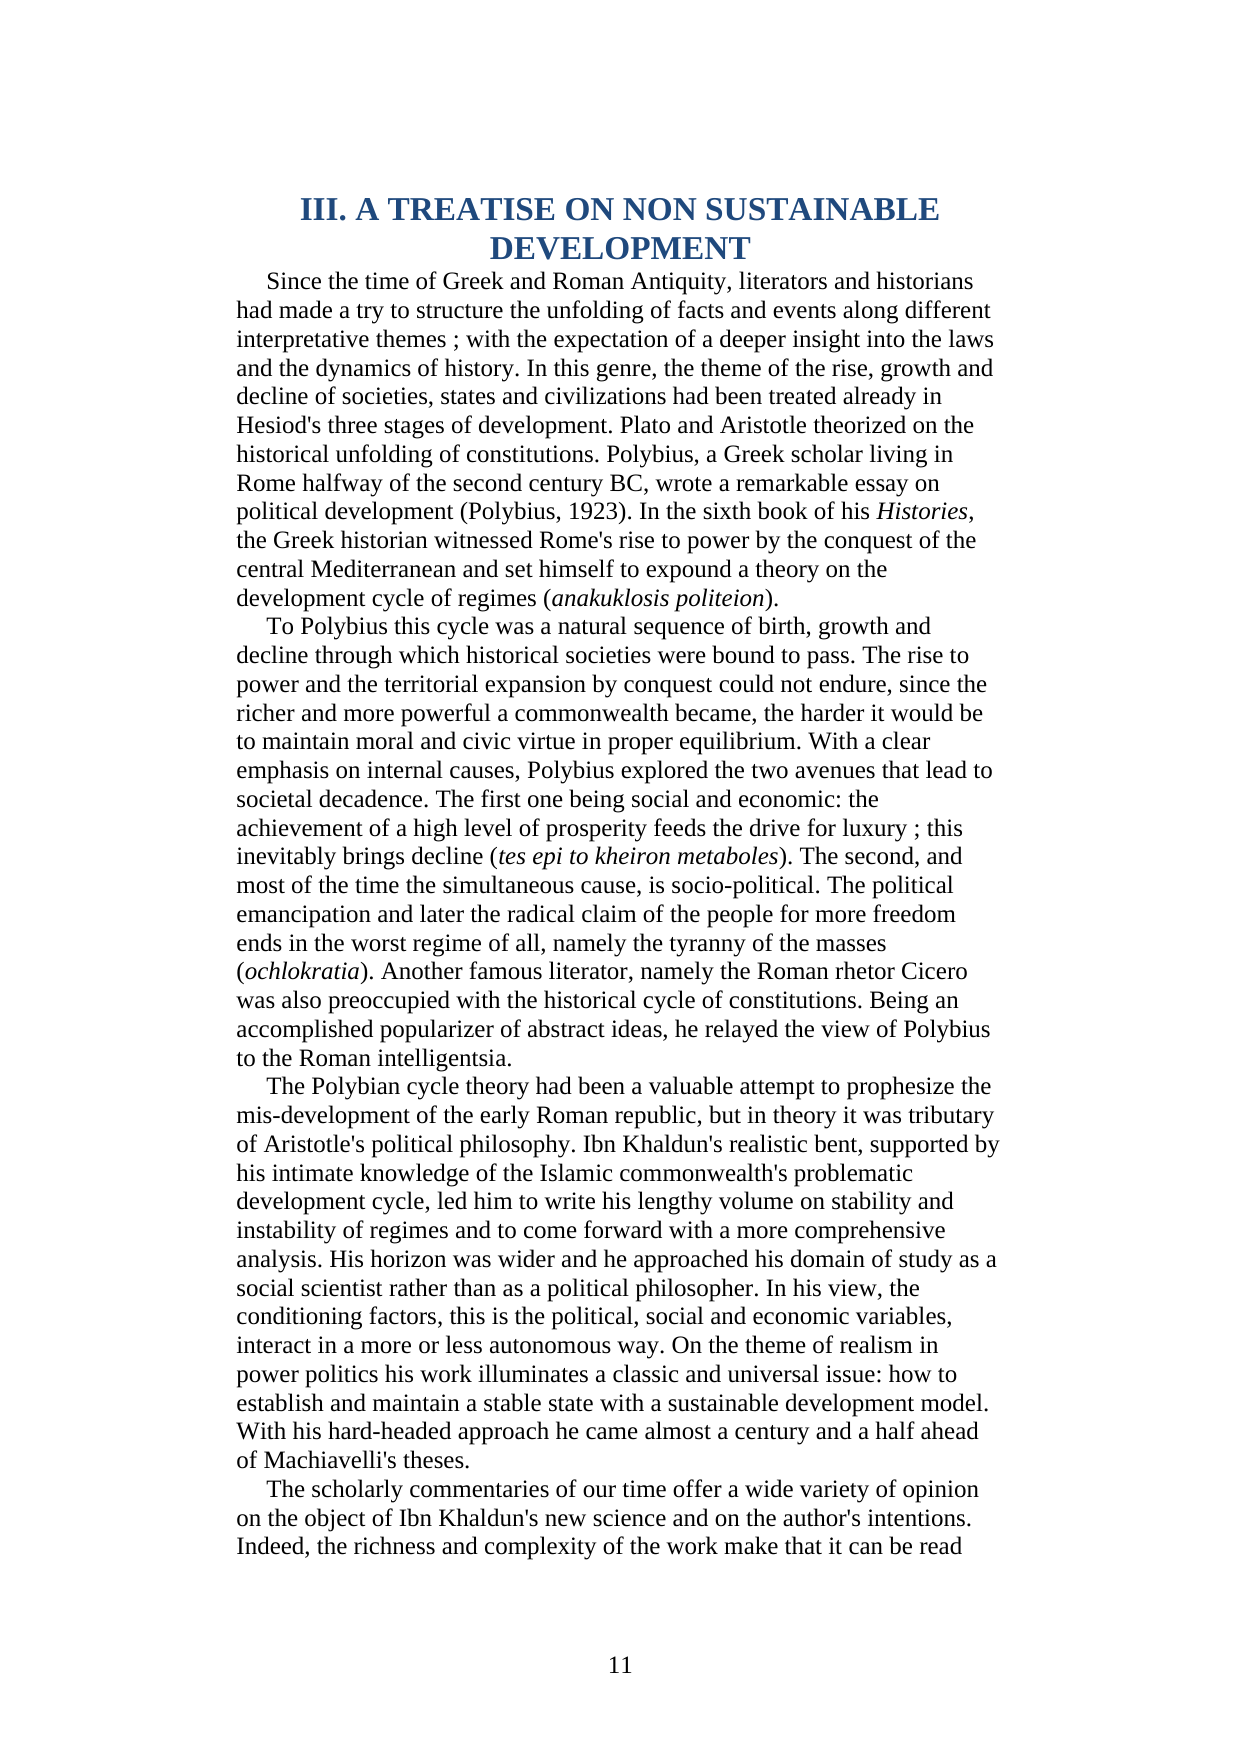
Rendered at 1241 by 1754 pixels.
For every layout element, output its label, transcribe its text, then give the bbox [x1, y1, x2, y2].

subtitle III. A TREATISE ON NON SUSTAINABLE DEVELOPMENT [236, 190, 1004, 266]
text Since the time of Greek and Roman Antiquity, literators and historians had made a try to structure the unfolding of facts and events along different interpretative themes ; with the expectation of a deeper insight into the laws and the dynamics of history. In this genre, the theme of the rise, growth and decline of societies, states and civilizations had been treated already in Hesiod's three stages of development. Plato and Aristotle theorized on the historical unfolding of constitutions. Polybius, a Greek scholar living in Rome halfway of the second century BC, wrote a remarkable essay on political development (Polybius, 1923). In the sixth book of his Histories, the Greek historian witnessed Rome's rise to power by the conquest of the central Mediterranean and set himself to expound a theory on the development cycle of regimes (anakuklosis politeion). [236, 266, 1004, 611]
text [236, 1474, 1004, 1560]
text The Polybian cycle theory had been a valuable attempt to prophesize the mis-development of the early Roman republic, but in theory it was tributary of Aristotle's political philosophy. Ibn Khaldun's realistic bent, supported by his intimate knowledge of the Islamic commonwealth's problematic development cycle, led him to write his lengthy volume on stability and instability of regimes and to come forward with a more comprehensive analysis. His horizon was wider and he approached his domain of study as a social scientist rather than as a political philosopher. In his view, the conditioning factors, this is the political, social and economic variables, interact in a more or less autonomous way. On the theme of realism in power politics his work illuminates a classic and universal issue: how to establish and maintain a stable state with a sustainable development model. With his hard-headed approach he came almost a century and a half ahead of Machiavelli's theses. [236, 1071, 1004, 1474]
text To Polybius this cycle was a natural sequence of birth, growth and decline through which historical societies were bound to pass. The rise to power and the territorial expansion by conquest could not endure, since the richer and more powerful a commonwealth became, the harder it would be to maintain moral and civic virtue in proper equilibrium. With a clear emphasis on internal causes, Polybius explored the two avenues that lead to societal decadence. The first one being social and economic: the achievement of a high level of prosperity feeds the drive for luxury ; this inevitably brings decline (tes epi to kheiron metaboles). The second, and most of the time the simultaneous cause, is socio-political. The political emancipation and later the radical claim of the people for more freedom ends in the worst regime of all, namely the tyranny of the masses (ochlokratia). Another famous literator, namely the Roman rhetor Cicero was also preoccupied with the historical cycle of constitutions. Being an accomplished popularizer of abstract ideas, he relayed the view of Polybius to the Roman intelligentsia. [236, 611, 1004, 1071]
